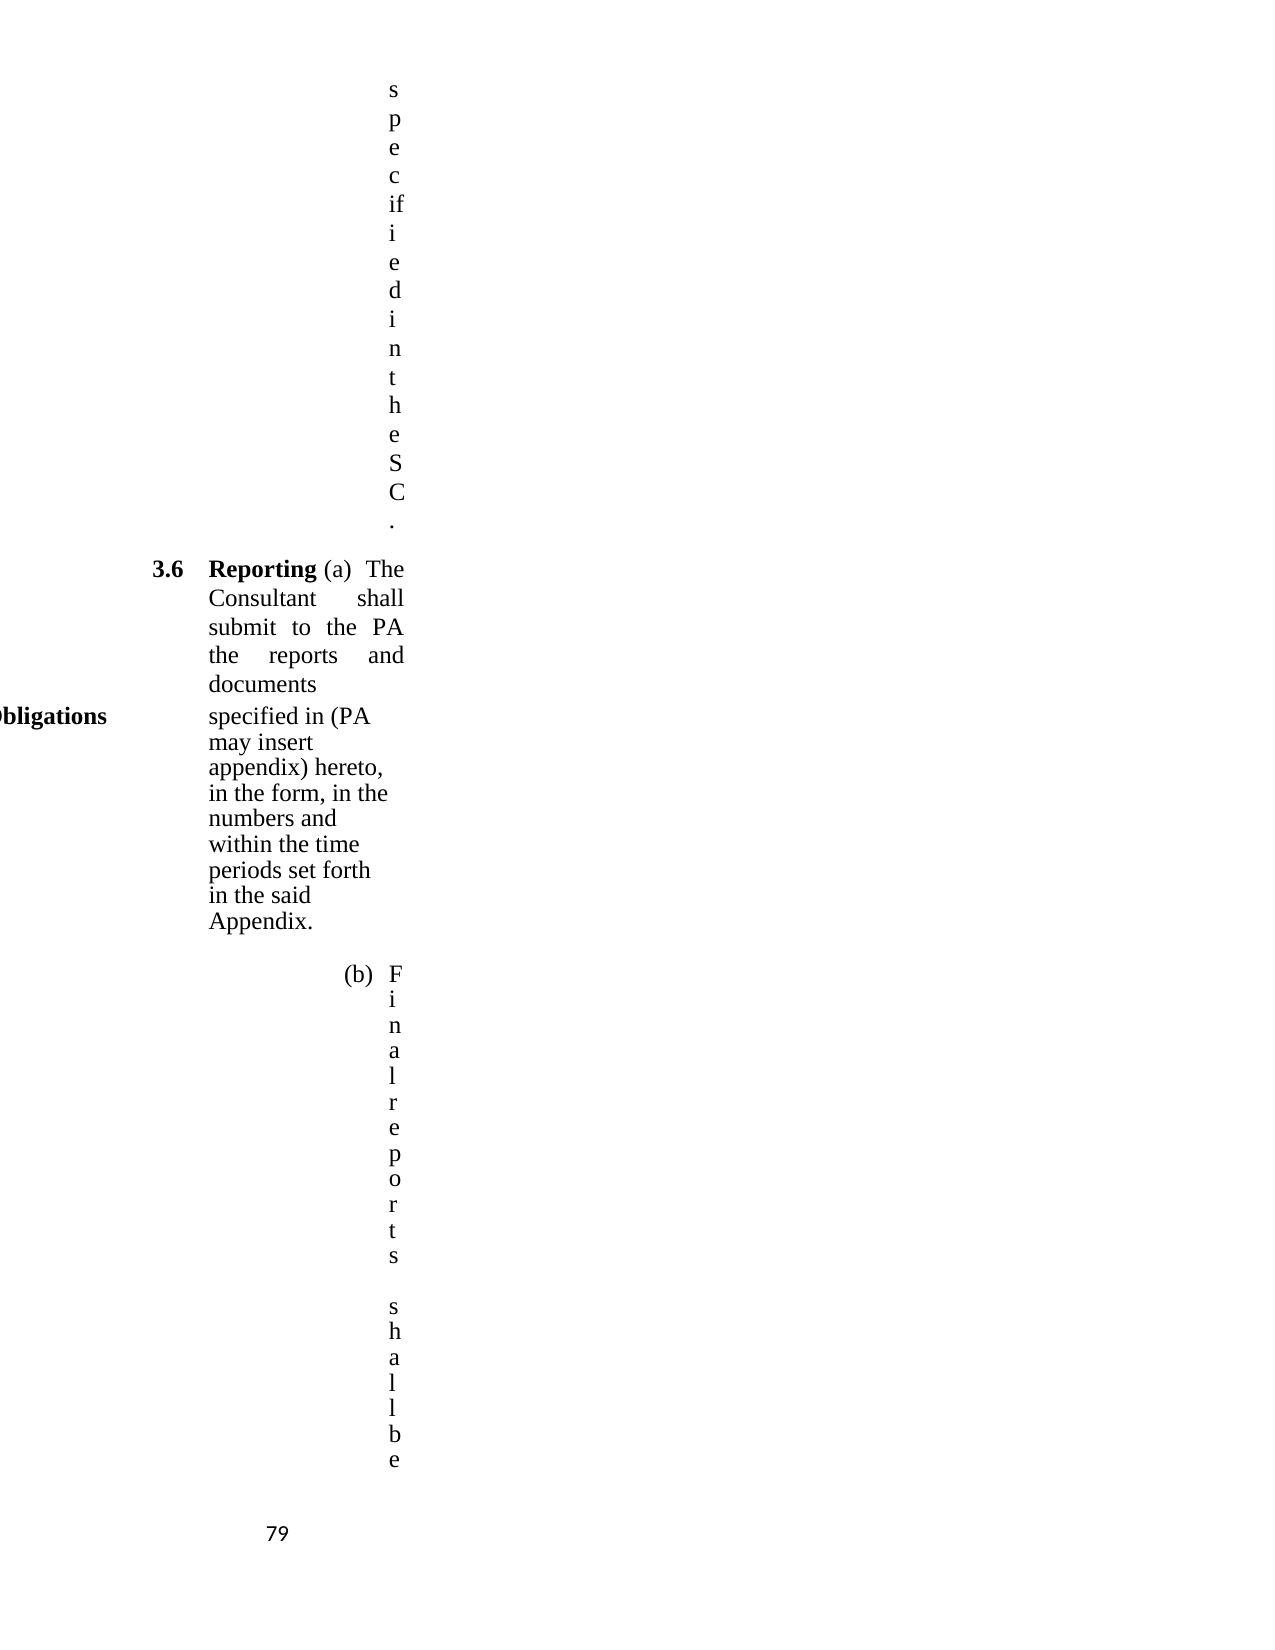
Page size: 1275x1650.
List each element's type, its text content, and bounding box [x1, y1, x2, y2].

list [389, 74, 404, 534]
list Reporting (a) The Consultant shall submit to the PA the reports and documents [152, 554, 404, 698]
text Obligations specified in (PA may insert appendix) hereto, in the form, in the numbers and within the time periods set forth in the said Appendix. [208, 704, 396, 935]
